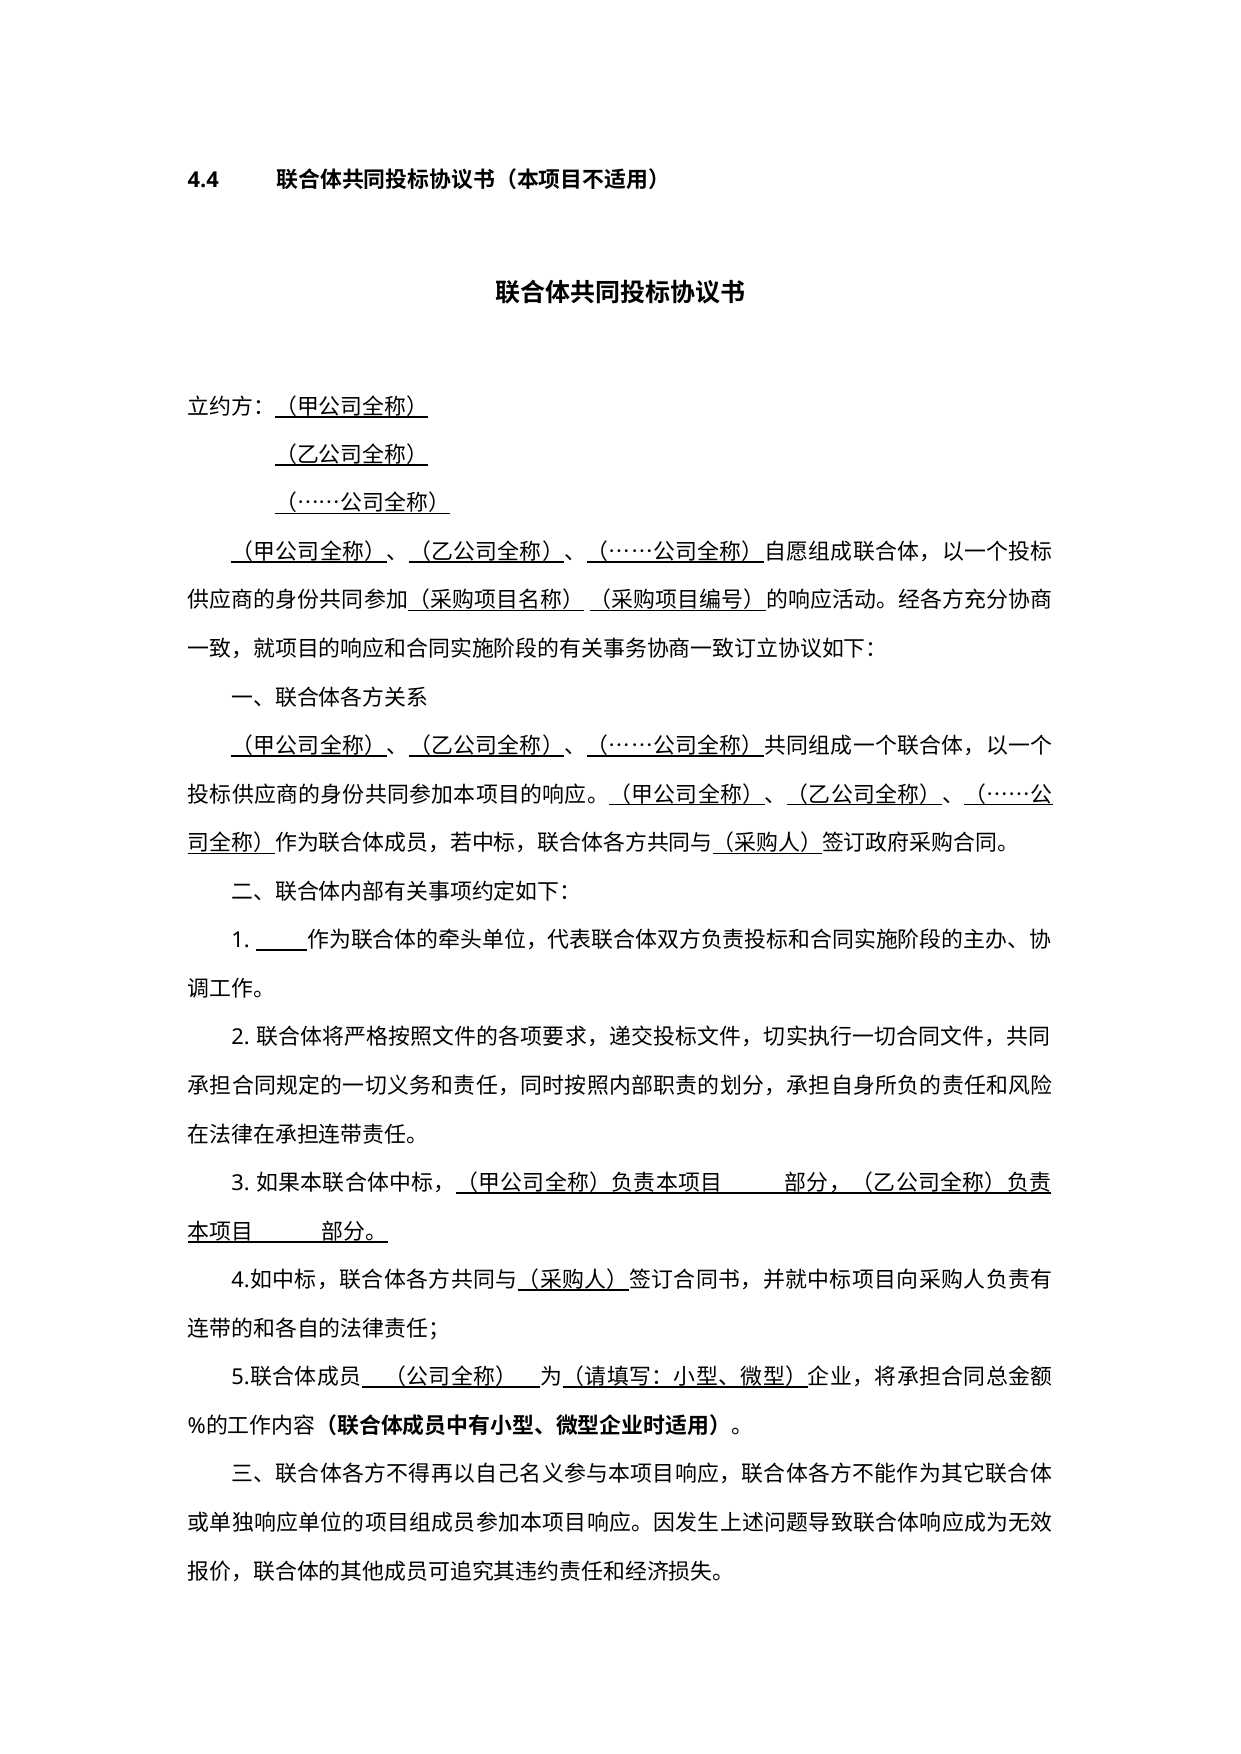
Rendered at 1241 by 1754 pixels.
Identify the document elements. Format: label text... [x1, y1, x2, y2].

text 一、联合体各方关系 [187, 679, 1053, 712]
text 二、联合体内部有关事项约定如下： [187, 873, 1053, 906]
subtitle 4.4 联合体共同投标协议书（本项目不适用） [187, 162, 1053, 194]
text 立约方：（甲公司全称） [187, 388, 1053, 421]
text 2. 联合体将严格按照文件的各项要求，递交投标文件，切实执行一切合同文件，共同承担合同规定的一切义务和责任，同时按照内部职责的划分，承担自身所负的责任和风险，在法律在承担连带责任。 [187, 1019, 1053, 1149]
text （甲公司全称）、（乙公司全称）、（……公司全称）共同组成一个联合体，以一个投标供应商的身份共同参加本项目的响应。（甲公司全称）、（乙公司全称）、（……公司全称）作为联合体成员，若中标，联合体各方共同与（采购人）签订政府采购合同。 [187, 727, 1053, 857]
text 5.联合体成员 （公司全称） 为（请填写：小型、微型）企业，将承担合同总金额 %的工作内容（联合体成员中有小型、微型企业时适用）。 [187, 1359, 1053, 1440]
text 三、联合体各方不得再以自己名义参与本项目响应，联合体各方不能作为其它联合体或单独响应单位的项目组成员参加本项目响应。因发生上述问题导致联合体响应成为无效报价，联合体的其他成员可追究其违约责任和经济损失。 [187, 1456, 1053, 1586]
text （甲公司全称）、（乙公司全称）、（……公司全称）自愿组成联合体，以一个投标供应商的身份共同参加（采购项目名称） （采购项目编号）的响应活动。经各方充分协商一致，就项目的响应和合同实施阶段的有关事务协商一致订立协议如下： [187, 533, 1053, 663]
text 1. 作为联合体的牵头单位，代表联合体双方负责投标和合同实施阶段的主办、协调工作。 [187, 922, 1053, 1003]
text 联合体共同投标协议书 [187, 258, 1053, 323]
text （乙公司全称） [187, 437, 1053, 469]
text （……公司全称） [187, 485, 1053, 517]
text 3. 如果本联合体中标，（甲公司全称）负责本项目 部分，（乙公司全称）负责本项目 部分。 [187, 1164, 1053, 1246]
text 4.如中标，联合体各方共同与（采购人）签订合同书，并就中标项目向采购人负责有连带的和各自的法律责任； [187, 1262, 1053, 1343]
